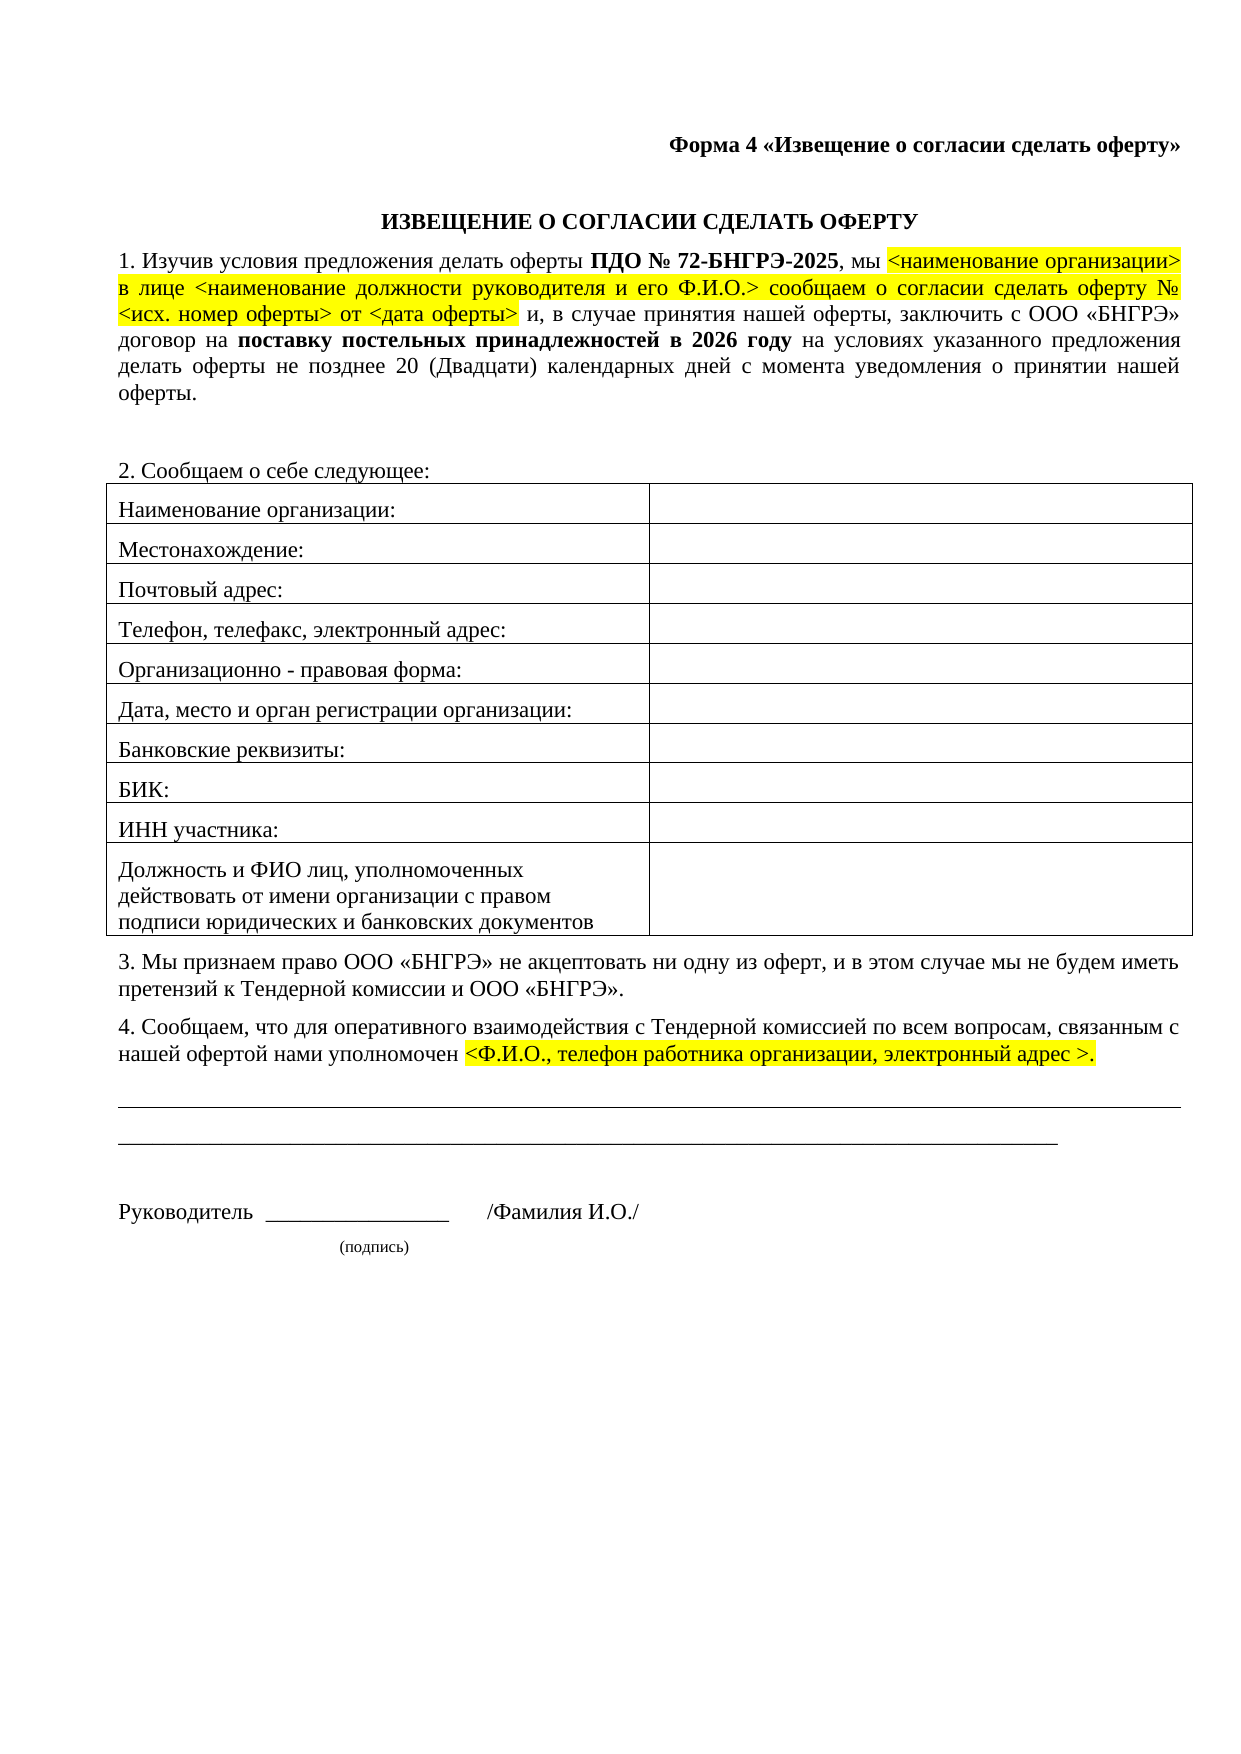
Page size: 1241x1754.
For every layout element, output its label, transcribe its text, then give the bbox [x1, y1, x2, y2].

table_cell Дата, место и орган регистрации организации: [107, 684, 649, 722]
table_cell Почтовый адрес: [107, 564, 649, 603]
table_cell [650, 524, 1192, 563]
table_cell [650, 803, 1192, 842]
table_cell [650, 564, 1192, 603]
text 4. Сообщаем, что для оперативного взаимодействия с Тендерной комиссией по всем вопросам, связанным с нашей офертой нами уполномочен <Ф.И.О., телефон работника организации, электронный адрес >. [118, 1013, 1181, 1066]
table_cell [650, 684, 1192, 722]
text Форма 4 «Извещение о согласии сделать оферту» [118, 131, 1181, 157]
table_cell Организационно - правовая форма: [107, 644, 649, 682]
table_cell [650, 604, 1192, 643]
table_header Наименование организации: [107, 484, 649, 523]
table_header [650, 484, 1192, 523]
table_cell Банковские реквизиты: [107, 724, 649, 762]
text Руководитель ________________ /Фамилия И.О./ [118, 1198, 1181, 1225]
table_cell [650, 763, 1192, 802]
table_cell Местонахождение: [107, 524, 649, 563]
text 2. Сообщаем о себе следующее: [118, 457, 1181, 483]
table_cell Телефон, телефакс, электронный адрес: [107, 604, 649, 643]
table_cell БИК: [107, 763, 649, 802]
table_cell [650, 724, 1192, 762]
text (подпись) [118, 1237, 1181, 1256]
text 3. Мы признаем право ООО «БНГРЭ» не акцептовать ни одну из оферт, и в этом случае мы не будем иметь претензий к Тендерной комиссии и ООО «БНГРЭ». [118, 948, 1181, 1001]
text __________________________________________________________________________________ [118, 1121, 1181, 1147]
table_cell ИНН участника: [107, 803, 649, 842]
text ИЗВЕЩЕНИЕ О СОГЛАСИИ СДЕЛАТЬ ОФЕРТУ [118, 208, 1181, 235]
table_cell Должность и ФИО лиц, уполномоченных действовать от имени организации с правом подписи юридических и банковских документов [107, 843, 649, 935]
table_cell [650, 644, 1192, 682]
text 1. Изучив условия предложения делать оферты ПДО № 72-БНГРЭ-2025, мы <наименование организации> в лице <наименование должности руководителя и его Ф.И.О.> сообщаем о согласии сделать оферту № <исх. номер оферты> от <дата оферты> и, в случае принятия нашей оферты, заключить с ООО «БНГРЭ» договор на поставку постельных принадлежностей в 2026 году на условиях указанного предложения делать оферты не позднее 20 (Двадцати) календарных дней с момента уведомления о принятии нашей оферты. [118, 300, 1181, 405]
table_cell [650, 843, 1192, 935]
